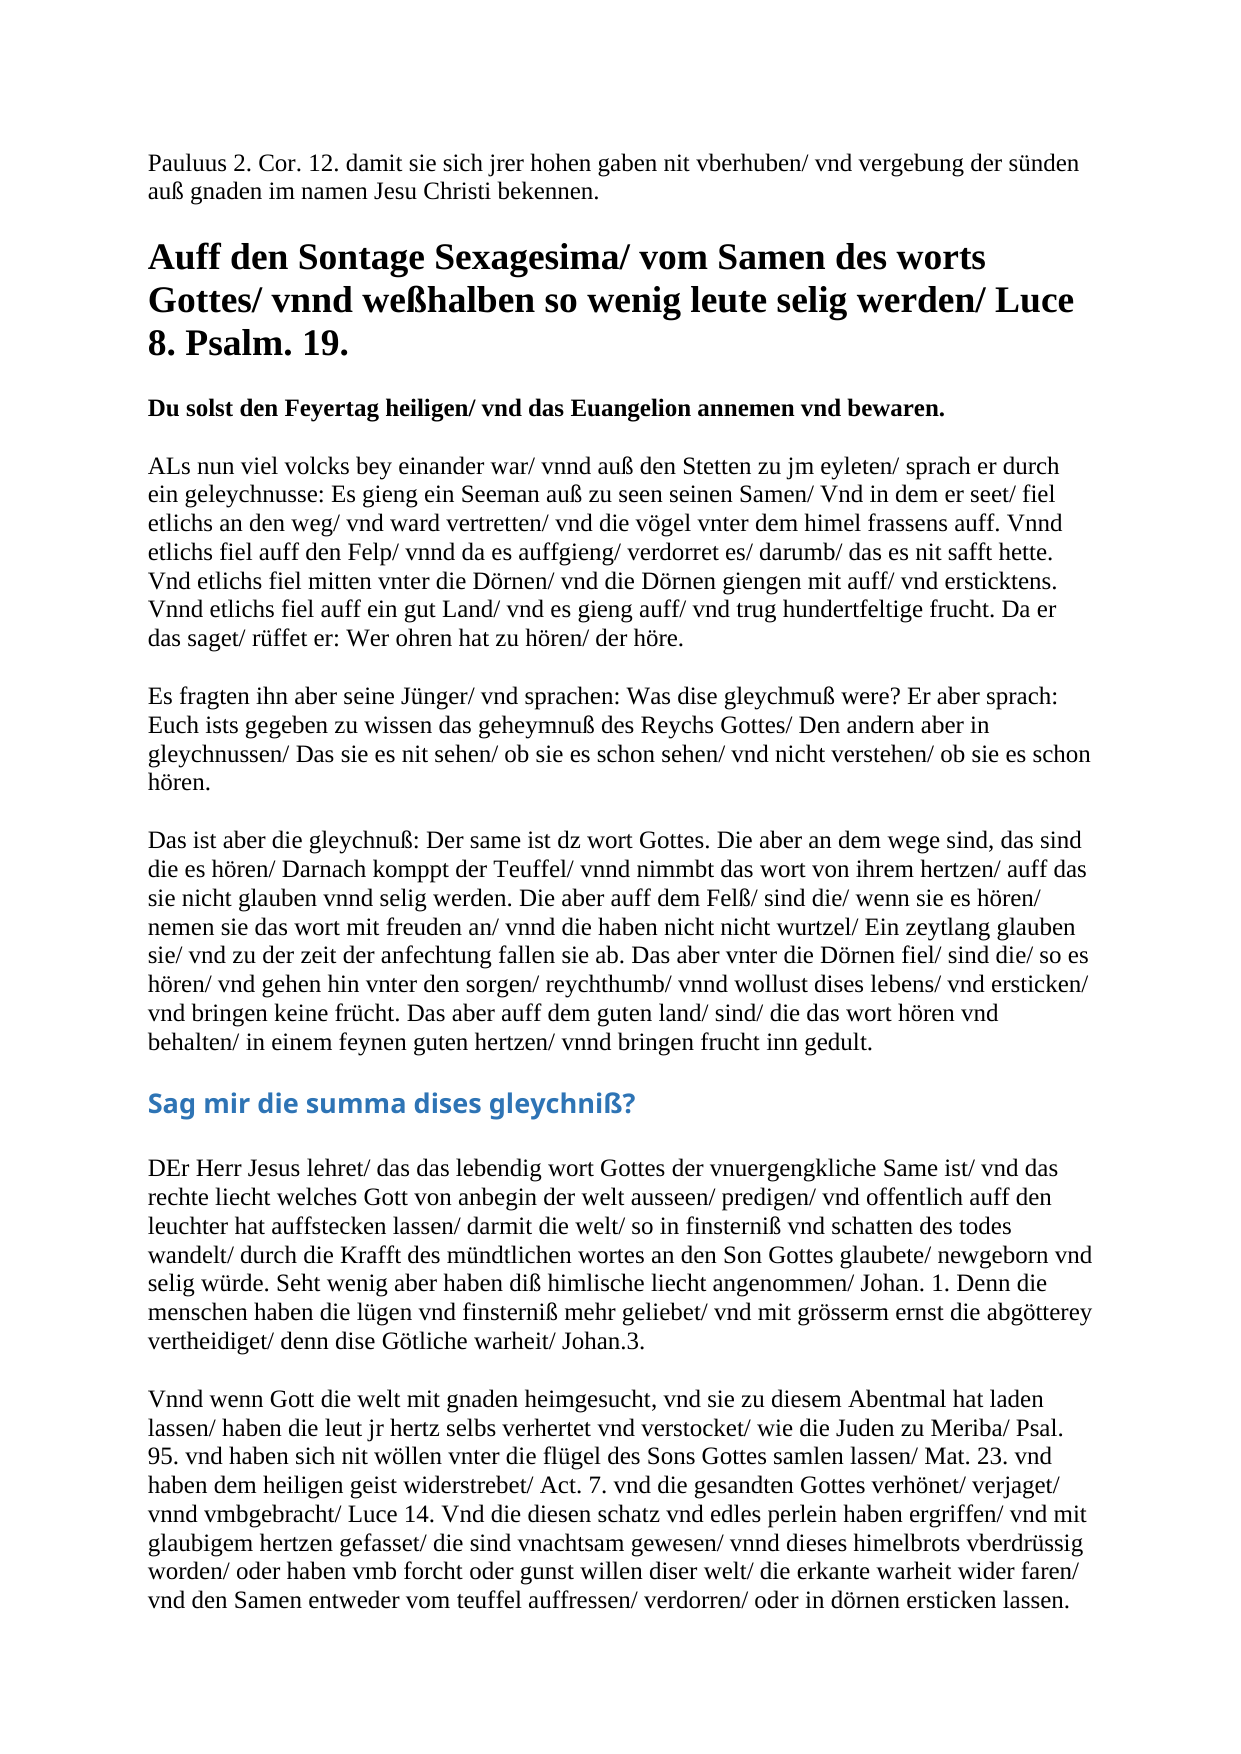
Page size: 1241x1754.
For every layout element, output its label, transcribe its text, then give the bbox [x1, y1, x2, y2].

text Es fragten ihn aber seine Jünger/ vnd sprachen: Was dise gleychmuß were? Er aber sprach: Euch ists gegeben zu wissen das geheymnuß des Reychs Gottes/ Den andern aber in gleychnussen/ Das sie es nit sehen/ ob sie es schon sehen/ vnd nicht verstehen/ ob sie es schon hören. [148, 681, 1093, 796]
subtitle Auff den Sontage Sexagesima/ vom Samen des worts Gottes/ vnnd weßhalben so wenig leute selig werden/ Luce 8. Psalm. 19. [148, 234, 1093, 364]
text Du solst den Feyertag heiligen/ vnd das Euangelion annemen vnd bewaren. [148, 393, 1093, 422]
text Vnnd wenn Gott die welt mit gnaden heimgesucht, vnd sie zu diesem Abentmal hat laden lassen/ haben die leut jr hertz selbs verhertet vnd verstocket/ wie die Juden zu Meriba/ Psal. 95. vnd haben sich nit wöllen vnter die flügel des Sons Gottes samlen lassen/ Mat. 23. vnd haben dem heiligen geist widerstrebet/ Act. 7. vnd die gesandten Gottes verhönet/ verjaget/ vnnd vmbgebracht/ Luce 14. Vnd die diesen schatz vnd edles perlein haben ergriffen/ vnd mit glaubigem hertzen gefasset/ die sind vnachtsam gewesen/ vnnd dieses himelbrots vberdrüssig worden/ oder haben vmb forcht oder gunst willen diser welt/ die erkante warheit wider faren/ vnd den Samen entweder vom teuffel auffressen/ verdorren/ oder in dörnen ersticken lassen. [148, 1384, 1093, 1614]
subtitle Sag mir die summa dises gleychniß? [148, 1084, 1093, 1121]
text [148, 148, 1093, 205]
text Das ist aber die gleychnuß: Der same ist dz wort Gottes. Die aber an dem wege sind, das sind die es hören/ Darnach komppt der Teuffel/ vnnd nimmbt das wort von ihrem hertzen/ auff das sie nicht glauben vnnd selig werden. Die aber auff dem Felß/ sind die/ wenn sie es hören/ nemen sie das wort mit freuden an/ vnnd die haben nicht nicht wurtzel/ Ein zeytlang glauben sie/ vnd zu der zeit der anfechtung fallen sie ab. Das aber vnter die Dörnen fiel/ sind die/ so es hören/ vnd gehen hin vnter den sorgen/ reychthumb/ vnnd wollust dises lebens/ vnd ersticken/ vnd bringen keine frücht. Das aber auff dem guten land/ sind/ die das wort hören vnd behalten/ in einem feynen guten hertzen/ vnnd bringen frucht inn gedult. [148, 825, 1093, 1055]
text ALs nun viel volcks bey einander war/ vnnd auß den Stetten zu jm eyleten/ sprach er durch ein geleychnusse: Es gieng ein Seeman auß zu seen seinen Samen/ Vnd in dem er seet/ fiel etlichs an den weg/ vnd ward vertretten/ vnd die vögel vnter dem himel frassens auff. Vnnd etlichs fiel auff den Felp/ vnnd da es auffgieng/ verdorret es/ darumb/ das es nit safft hette. Vnd etlichs fiel mitten vnter die Dörnen/ vnd die Dörnen giengen mit auff/ vnd ersticktens. Vnnd etlichs fiel auff ein gut Land/ vnd es gieng auff/ vnd trug hundertfeltige frucht. Da er das saget/ rüffet er: Wer ohren hat zu hören/ der höre. [148, 451, 1093, 652]
text DEr Herr Jesus lehret/ das das lebendig wort Gottes der vnuergengkliche Same ist/ vnd das rechte liecht welches Gott von anbegin der welt ausseen/ predigen/ vnd offentlich auff den leuchter hat auffstecken lassen/ darmit die welt/ so in finsterniß vnd schatten des todes wandelt/ durch die Krafft des mündtlichen wortes an den Son Gottes glaubete/ newgeborn vnd selig würde. Seht wenig aber haben diß himlische liecht angenommen/ Johan. 1. Denn die menschen haben die lügen vnd finsterniß mehr geliebet/ vnd mit grösserm ernst die abgötterey vertheidiget/ denn dise Götliche warheit/ Johan.3. [148, 1153, 1093, 1355]
